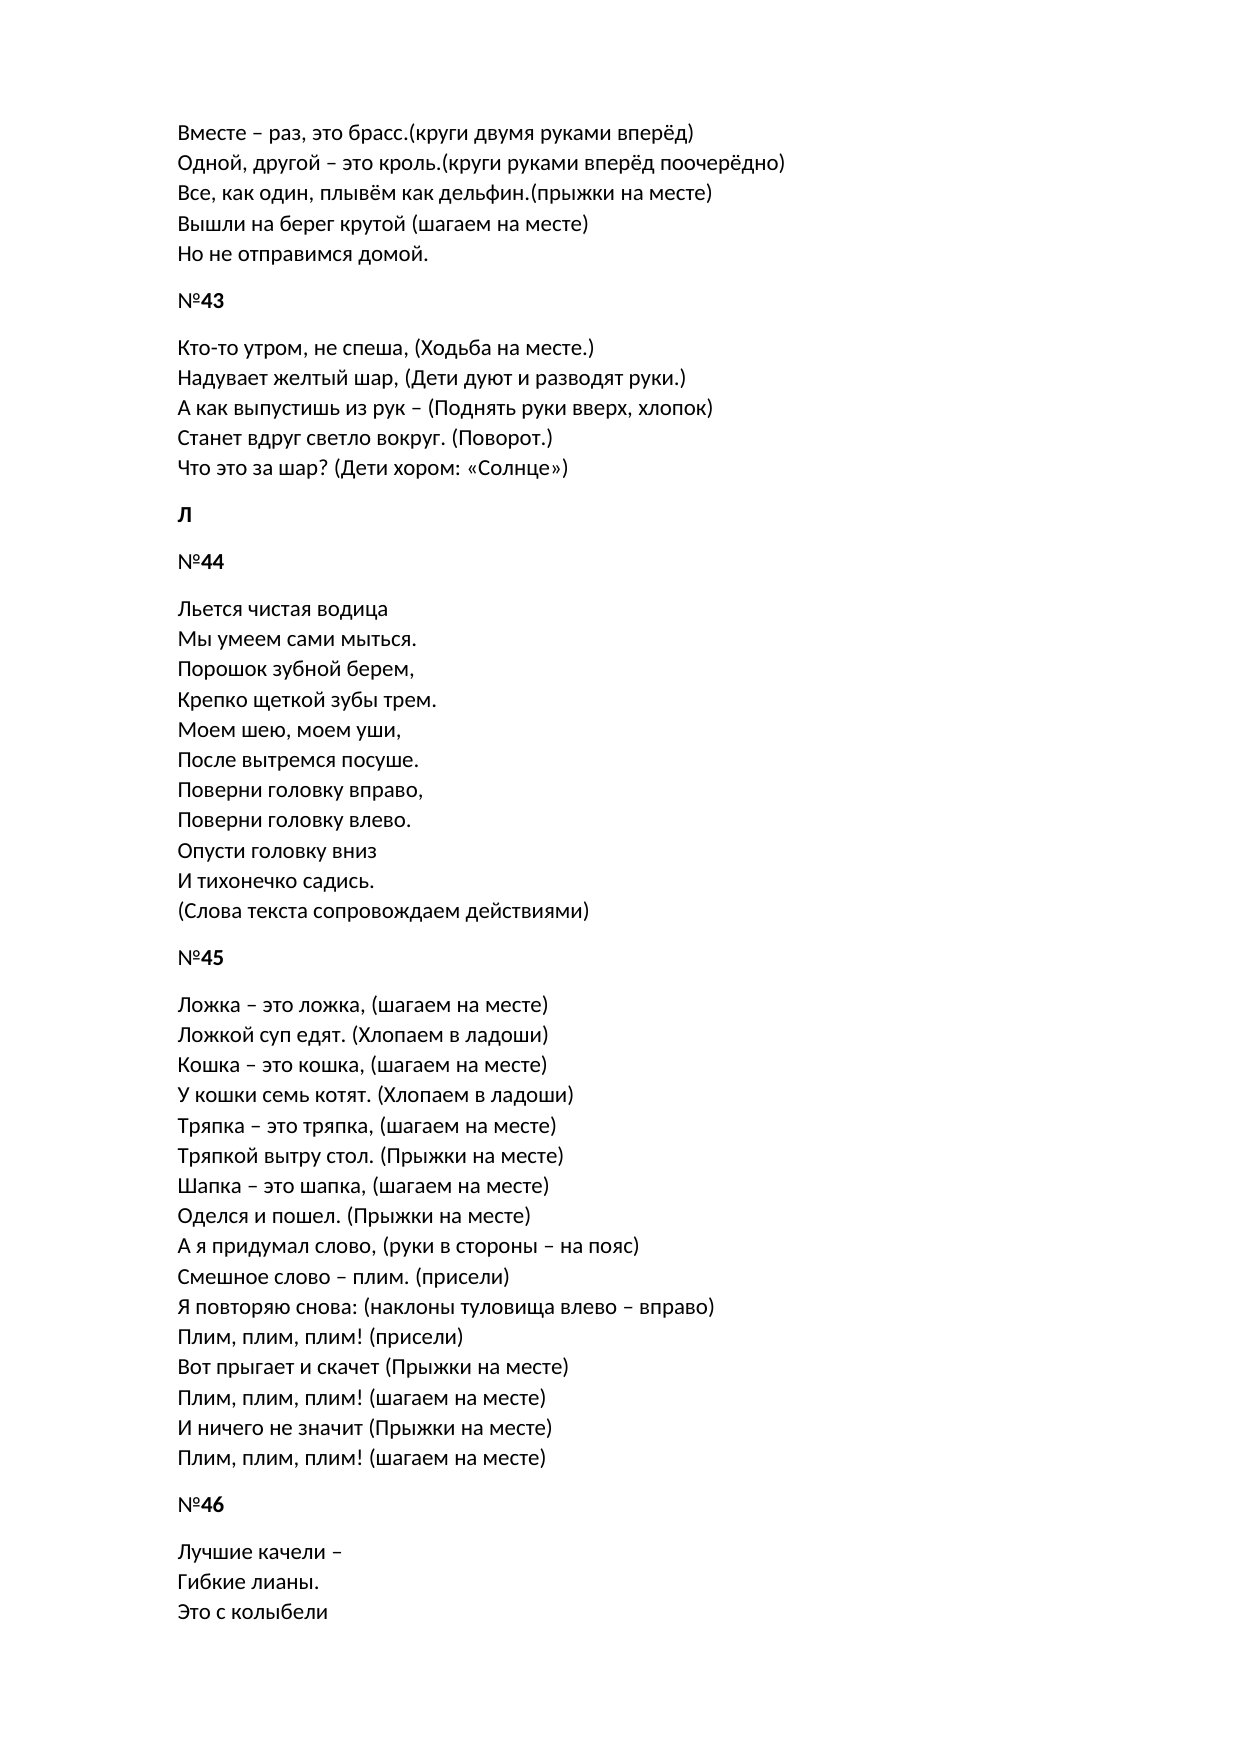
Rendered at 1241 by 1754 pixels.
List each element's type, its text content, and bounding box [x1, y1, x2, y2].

text Л [177, 500, 1152, 528]
text №44 [177, 547, 1152, 575]
text №46 [177, 1490, 1152, 1518]
text Ложка – это ложка, (шагаем на месте) Ложкой суп едят. (Хлопаем в ладоши) Кошка – это кошка, (шагаем на месте) У кошки семь котят. (Хлопаем в ладоши) Тряпка – это тряпка, (шагаем на месте) Тряпкой вытру стол. (Прыжки на месте) Шапка – это шапка, (шагаем на месте) Оделся и пошел. (Прыжки на месте) А я придумал слово, (руки в стороны – на пояс) Смешное слово – плим. (присели) Я повторяю снова: (наклоны туловища влево – вправо) Плим, плим, плим! (присели) Вот прыгает и скачет (Прыжки на месте) Плим, плим, плим! (шагаем на месте) И ничего не значит (Прыжки на месте) Плим, плим, плим! (шагаем на месте) [177, 990, 1152, 1471]
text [177, 118, 1152, 267]
text Льется чистая водица Мы умеем сами мыться. Порошок зубной берем, Крепко щеткой зубы трем. Моем шею, моем уши, После вытремся посуше. Поверни головку вправо, Поверни головку влево. Опусти головку вниз И тихонечко садись. (Слова текста сопровождаем действиями) [177, 594, 1152, 924]
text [177, 1537, 1152, 1625]
text Кто-то утром, не спеша, (Ходьба на месте.) Надувает желтый шар, (Дети дуют и разводят руки.) А как выпустишь из рук – (Поднять руки вверх, хлопок) Станет вдруг светло вокруг. (Поворот.) Что это за шар? (Дети хором: «Солнце») [177, 333, 1152, 482]
text №45 [177, 943, 1152, 971]
text №43 [177, 286, 1152, 314]
